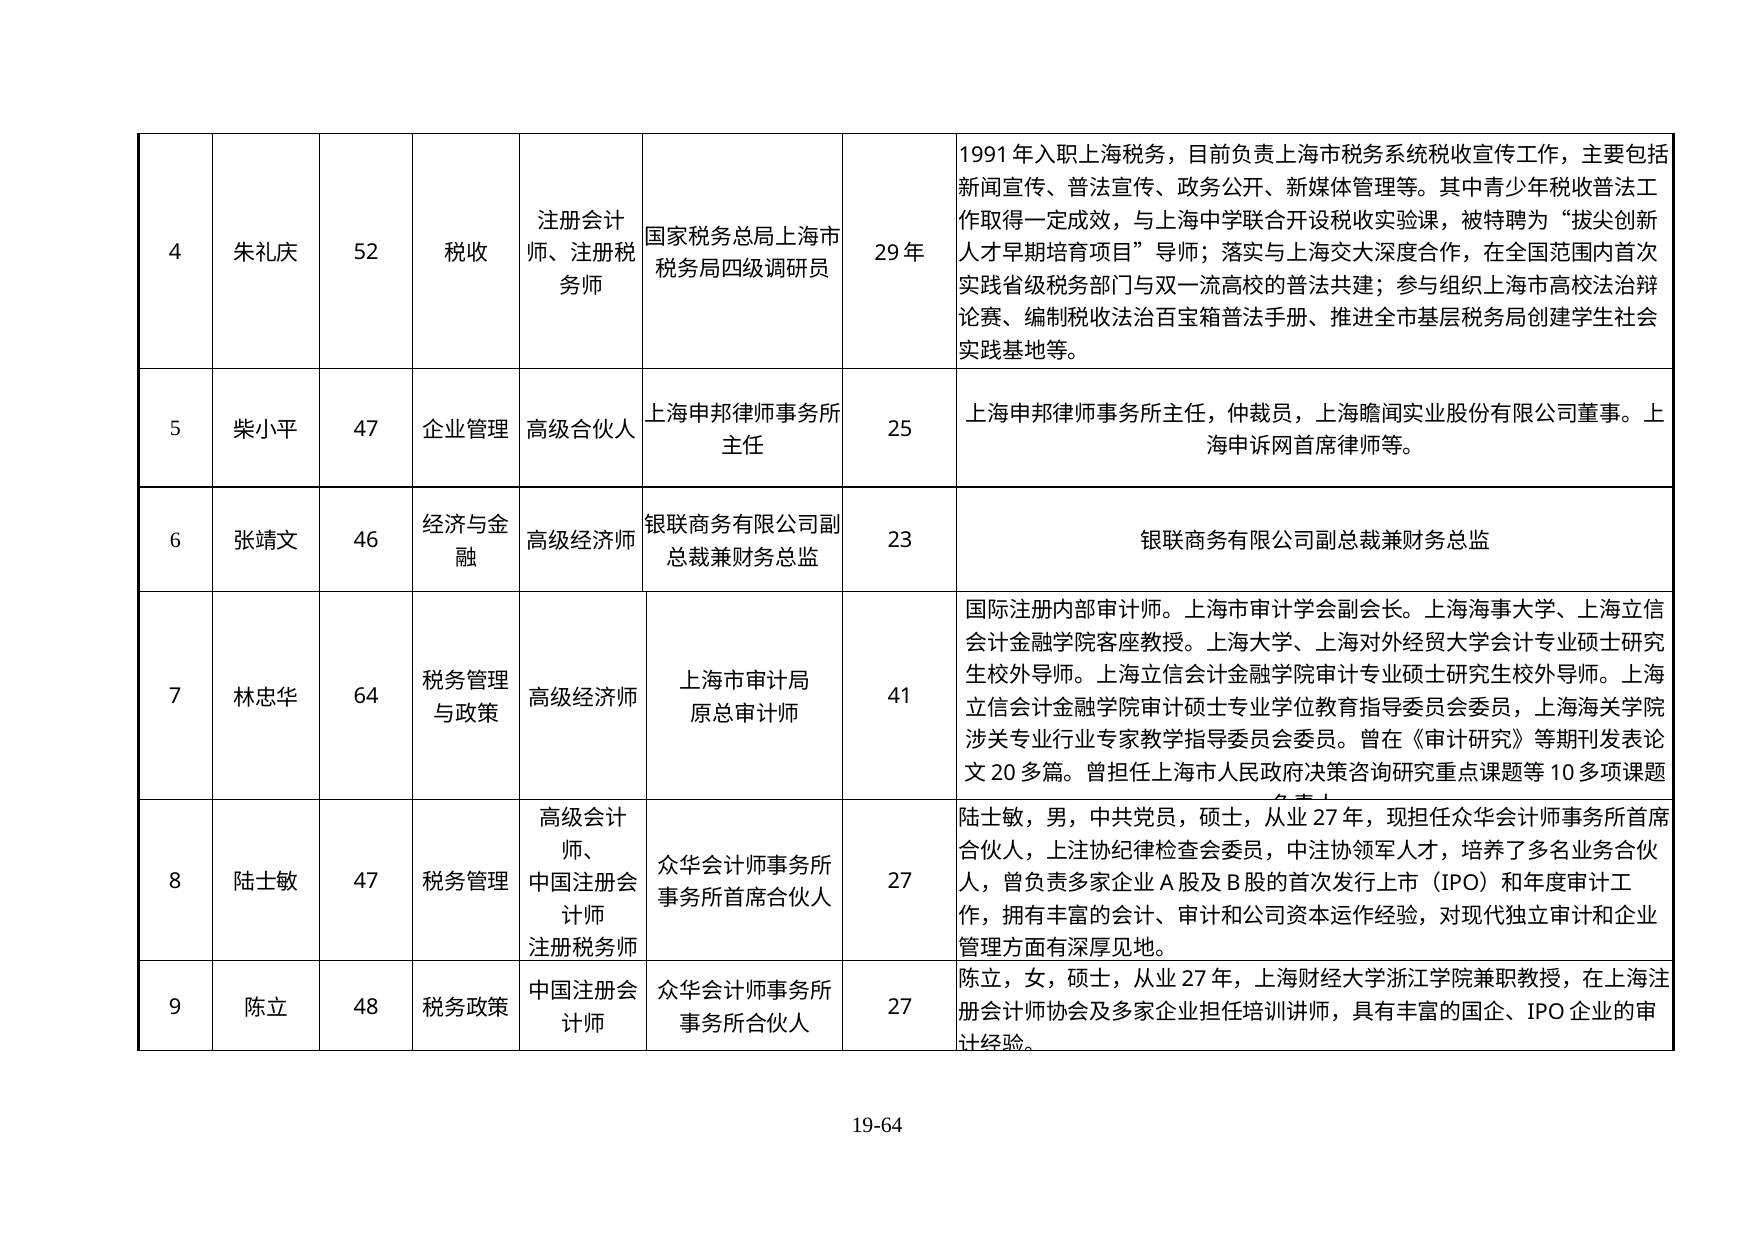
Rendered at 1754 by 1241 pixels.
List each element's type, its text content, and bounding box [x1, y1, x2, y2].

table_cell 27 [843, 961, 956, 1050]
table_cell 46 [320, 488, 412, 591]
table_cell 上海申邦律师事务所主任，仲裁员，上海瞻闻实业股份有限公司董事。上海申诉网首席律师等。 [957, 369, 1672, 486]
table_cell 朱礼庆 [213, 134, 319, 368]
table_cell 国际注册内部审计师。上海市审计学会副会长。上海海事大学、上海立信会计金融学院客座教授。上海大学、上海对外经贸大学会计专业硕士研究生校外导师。上海立信会计金融学院审计专业硕士研究生校外导师。上海立信会计金融学院审计硕士专业学位教育指导委员会委员，上海海关学院涉关专业行业专家教学指导委员会委员。曾在《审计研究》等期刊发表论文20多篇。曾担任上海市人民政府决策咨询研究重点课题等10多项课题负责人。 [957, 592, 1672, 799]
table_cell 国家税务总局上海市税务局四级调研员 [643, 134, 842, 368]
table_cell 4 [140, 134, 212, 368]
table_cell 注册会计师、注册税务师 [520, 134, 642, 368]
table_cell 27 [843, 800, 956, 960]
table_cell 企业管理 [413, 369, 519, 486]
table_cell 上海申邦律师事务所主任 [643, 369, 842, 486]
table_cell 25 [843, 369, 956, 486]
table_cell 中国注册会计师 [520, 961, 646, 1050]
table_cell 陆士敏，男，中共党员，硕士，从业27年，现担任众华会计师事务所首席合伙人，上注协纪律检查会委员，中注协领军人才，培养了多名业务合伙人，曾负责多家企业A股及B股的首次发行上市（IPO）和年度审计工作，拥有丰富的会计、审计和公司资本运作经验，对现代独立审计和企业管理方面有深厚见地。 [957, 800, 1672, 960]
table_cell 1991年入职上海税务，目前负责上海市税务系统税收宣传工作，主要包括新闻宣传、普法宣传、政务公开、新媒体管理等。其中青少年税收普法工作取得一定成效，与上海中学联合开设税收实验课，被特聘为“拔尖创新人才早期培育项目”导师；落实与上海交大深度合作，在全国范围内首次实践省级税务部门与双一流高校的普法共建；参与组织上海市高校法治辩论赛、编制税收法治百宝箱普法手册、推进全市基层税务局创建学生社会实践基地等。 [957, 134, 1672, 368]
table_cell 高级会计师、 中国注册会计师 注册税务师 注册资产评估师 澳洲会计师资格 [520, 800, 646, 960]
table_cell 银联商务有限公司副总裁兼财务总监 [643, 488, 842, 591]
table_cell 高级经济师 [520, 592, 646, 799]
table_cell 64 [320, 592, 412, 799]
table_cell 陆士敏 [213, 800, 319, 960]
table_cell 陈立 [213, 961, 319, 1050]
table_cell 众华会计师事务所事务所合伙人 [647, 961, 842, 1050]
table_cell 29年 [843, 134, 956, 368]
table_cell 柴小平 [213, 369, 319, 486]
table_cell 陈立，女，硕士，从业27年，上海财经大学浙江学院兼职教授，在上海注册会计师协会及多家企业担任培训讲师，具有丰富的国企、IPO企业的审计经验。 [957, 961, 1672, 1050]
table_cell 银联商务有限公司副总裁兼财务总监 [957, 488, 1672, 591]
table_cell 税收 [413, 134, 519, 368]
table_cell 48 [320, 961, 412, 1050]
table_cell 52 [320, 134, 412, 368]
table_cell 8 [140, 800, 212, 960]
table_cell 23 [843, 488, 956, 591]
table_cell 张靖文 [213, 488, 319, 591]
table_cell 众华会计师事务所事务所首席合伙人 [647, 800, 842, 960]
table_cell 上海市审计局 原总审计师 [647, 592, 842, 799]
table_cell 9 [140, 961, 212, 1050]
table_cell 高级合伙人 [520, 369, 642, 486]
table_cell 7 [140, 592, 212, 799]
table_cell 税务政策 [413, 961, 519, 1050]
table_cell 47 [320, 369, 412, 486]
table_cell 6 [140, 488, 212, 591]
table_cell 林忠华 [213, 592, 319, 799]
table_cell 税务管理与政策 [413, 592, 519, 799]
table_cell 47 [320, 800, 412, 960]
table_cell 经济与金融 [413, 488, 519, 591]
table_cell 5 [140, 369, 212, 486]
table_cell 税务管理 [413, 800, 519, 960]
table_cell 41 [843, 592, 956, 799]
table_cell 高级经济师 [520, 488, 642, 591]
